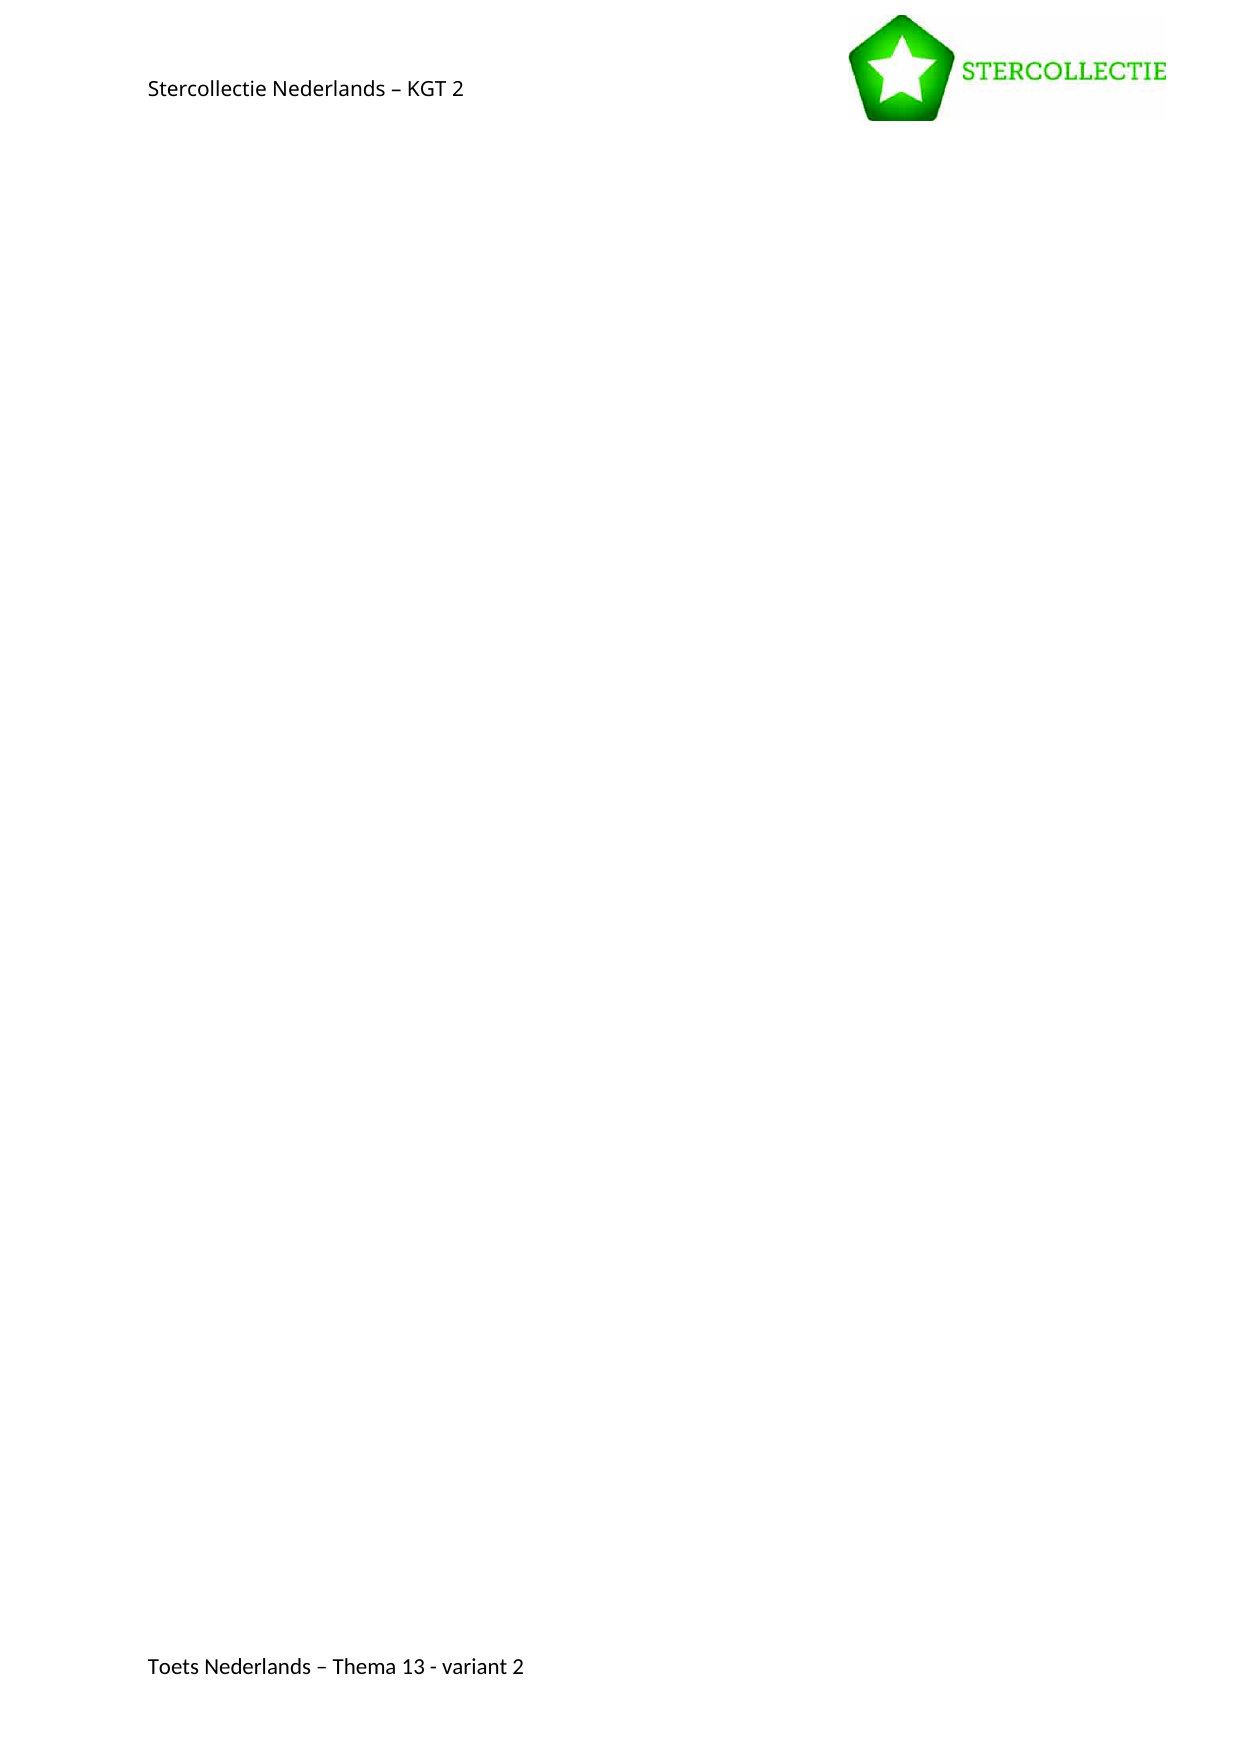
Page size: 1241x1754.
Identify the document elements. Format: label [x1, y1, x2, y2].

picture [848, 15, 1166, 121]
